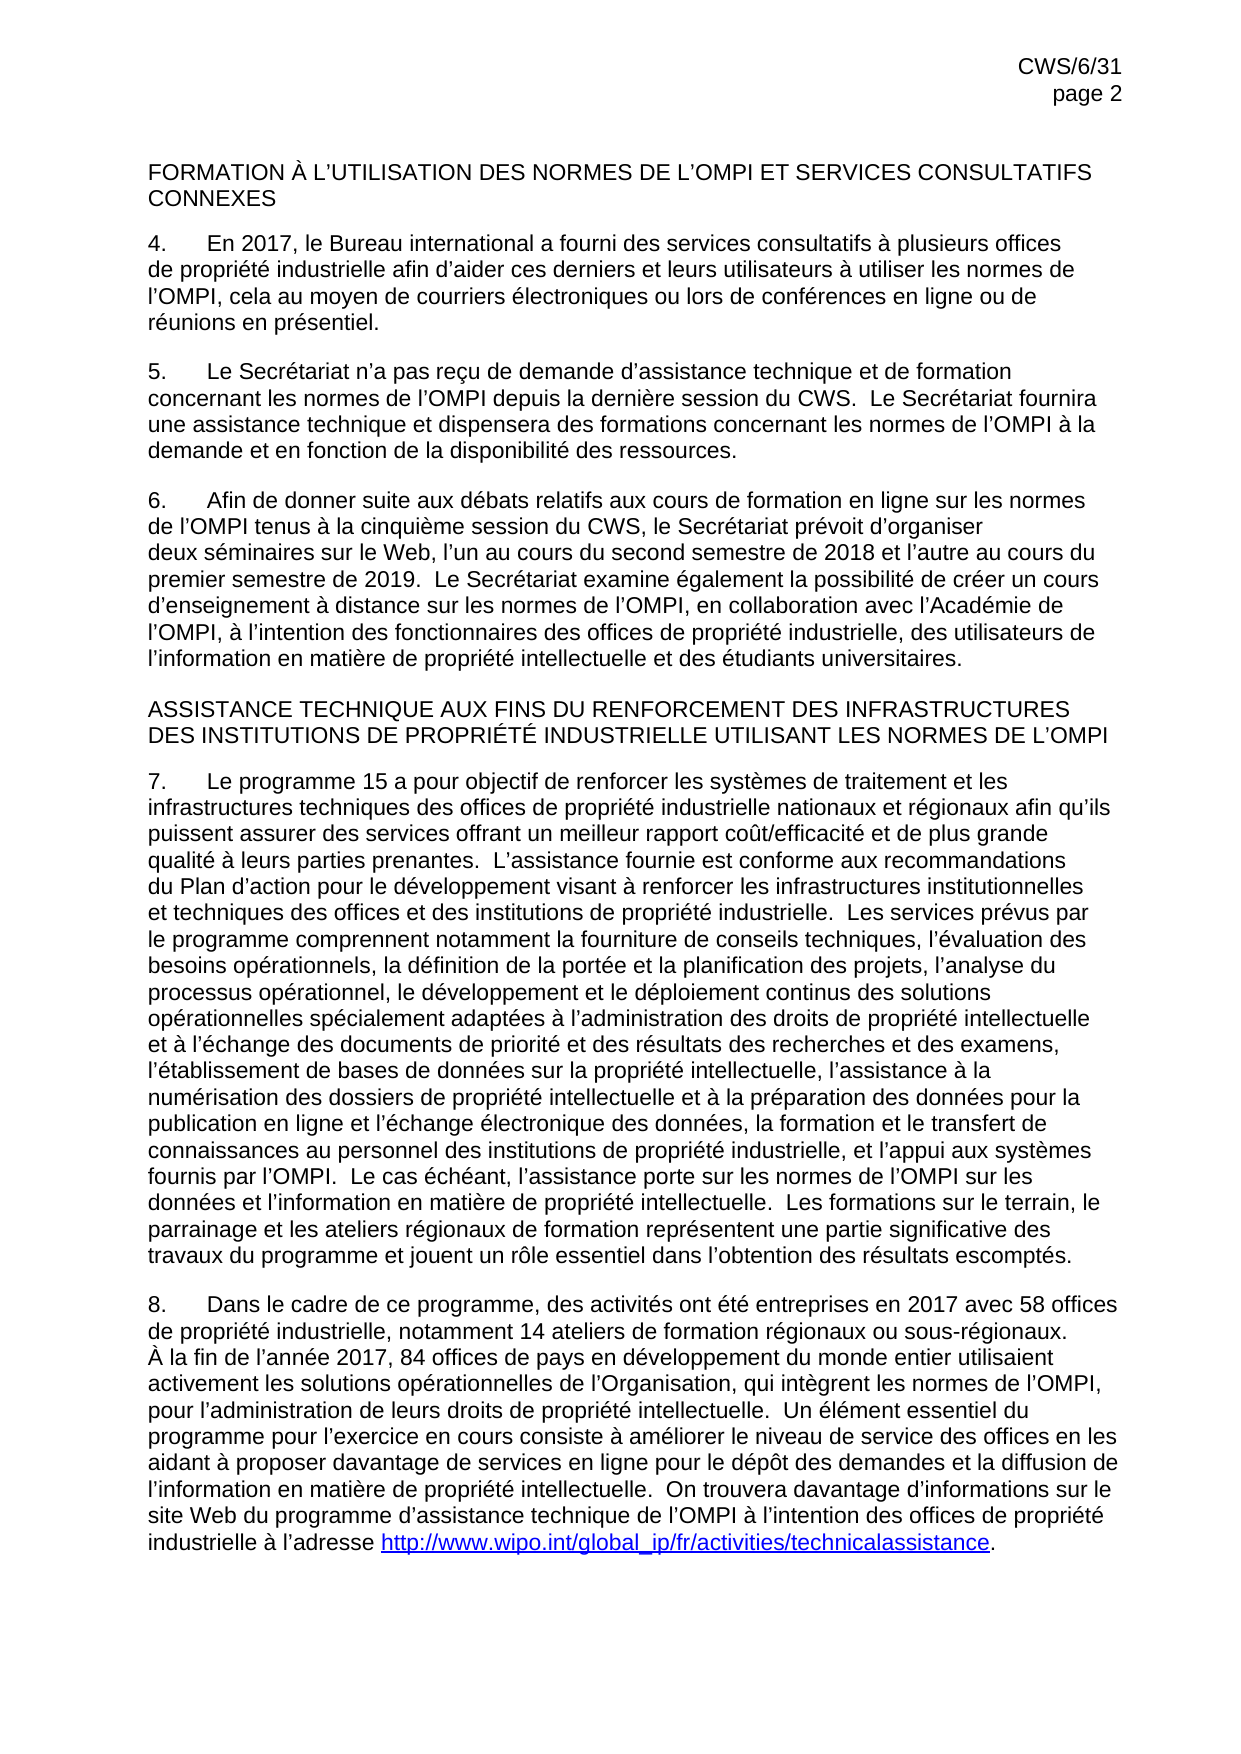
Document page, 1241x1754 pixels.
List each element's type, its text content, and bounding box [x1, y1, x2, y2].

subtitle Assistance technique aux fins du renforcement des infrastructures des institutions de propriété industrielle utilisant les normes de l’OMPI [148, 696, 1122, 749]
text En 2017, le Bureau international a fourni des services consultatifs à plusieurs offices de propriété industrielle afin d’aider ces derniers et leurs utilisateurs à utiliser les normes de l’OMPI, cela au moyen de courriers électroniques ou lors de conférences en ligne ou de réunions en présentiel. [148, 230, 1122, 335]
text Dans le cadre de ce programme, des activités ont été entreprises en 2017 avec 58 offices de propriété industrielle, notamment 14 ateliers de formation régionaux ou sous-régionaux. À la fin de l’année 2017, 84 offices de pays en développement du monde entier utilisaient activement les solutions opérationnelles de l’Organisation, qui intègrent les normes de l’OMPI, pour l’administration de leurs droits de propriété intellectuelle. Un élément essentiel du programme pour l’exercice en cours consiste à améliorer le niveau de service des offices en les aidant à proposer davantage de services en ligne pour le dépôt des demandes et la diffusion de l’information en matière de propriété intellectuelle. On trouvera davantage d’informations sur le site Web du programme d’assistance technique de l’OMPI à l’intention des offices de propriété industrielle à l’adresse http://www.wipo.int/global_ip/fr/activities/technicalassistance. [148, 1291, 1122, 1555]
text Le programme 15 a pour objectif de renforcer les systèmes de traitement et les infrastructures techniques des offices de propriété industrielle nationaux et régionaux afin qu’ils puissent assurer des services offrant un meilleur rapport coût/efficacité et de plus grande qualité à leurs parties prenantes. L’assistance fournie est conforme aux recommandations du Plan d’action pour le développement visant à renforcer les infrastructures institutionnelles et techniques des offices et des institutions de propriété industrielle. Les services prévus par le programme comprennent notamment la fourniture de conseils techniques, l’évaluation des besoins opérationnels, la définition de la portée et la planification des projets, l’analyse du processus opérationnel, le développement et le déploiement continus des solutions opérationnelles spécialement adaptées à l’administration des droits de propriété intellectuelle et à l’échange des documents de priorité et des résultats des recherches et des examens, l’établissement de bases de données sur la propriété intellectuelle, l’assistance à la numérisation des dossiers de propriété intellectuelle et à la préparation des données pour la publication en ligne et l’échange électronique des données, la formation et le transfert de connaissances au personnel des institutions de propriété industrielle, et l’appui aux systèmes fournis par l’OMPI. Le cas échéant, l’assistance porte sur les normes de l’OMPI sur les données et l’information en matière de propriété intellectuelle. Les formations sur le terrain, le parrainage et les ateliers régionaux de formation représentent une partie significative des travaux du programme et jouent un rôle essentiel dans l’obtention des résultats escomptés. [148, 768, 1122, 1268]
text Le Secrétariat n’a pas reçu de demande d’assistance technique et de formation concernant les normes de l’OMPI depuis la dernière session du CWS. Le Secrétariat fournira une assistance technique et dispensera des formations concernant les normes de l’OMPI à la demande et en fonction de la disponibilité des ressources. [148, 358, 1122, 464]
subtitle Formation à l’utilisation des normes de l’OMPI et services consultatifs connexes [148, 158, 1122, 211]
text Afin de donner suite aux débats relatifs aux cours de formation en ligne sur les normes de l’OMPI tenus à la cinquième session du CWS, le Secrétariat prévoit d’organiser deux séminaires sur le Web, l’un au cours du second semestre de 2018 et l’autre au cours du premier semestre de 2019. Le Secrétariat examine également la possibilité de créer un cours d’enseignement à distance sur les normes de l’OMPI, en collaboration avec l’Académie de l’OMPI, à l’intention des fonctionnaires des offices de propriété industrielle, des utilisateurs de l’information en matière de propriété intellectuelle et des étudiants universitaires. [148, 487, 1122, 671]
